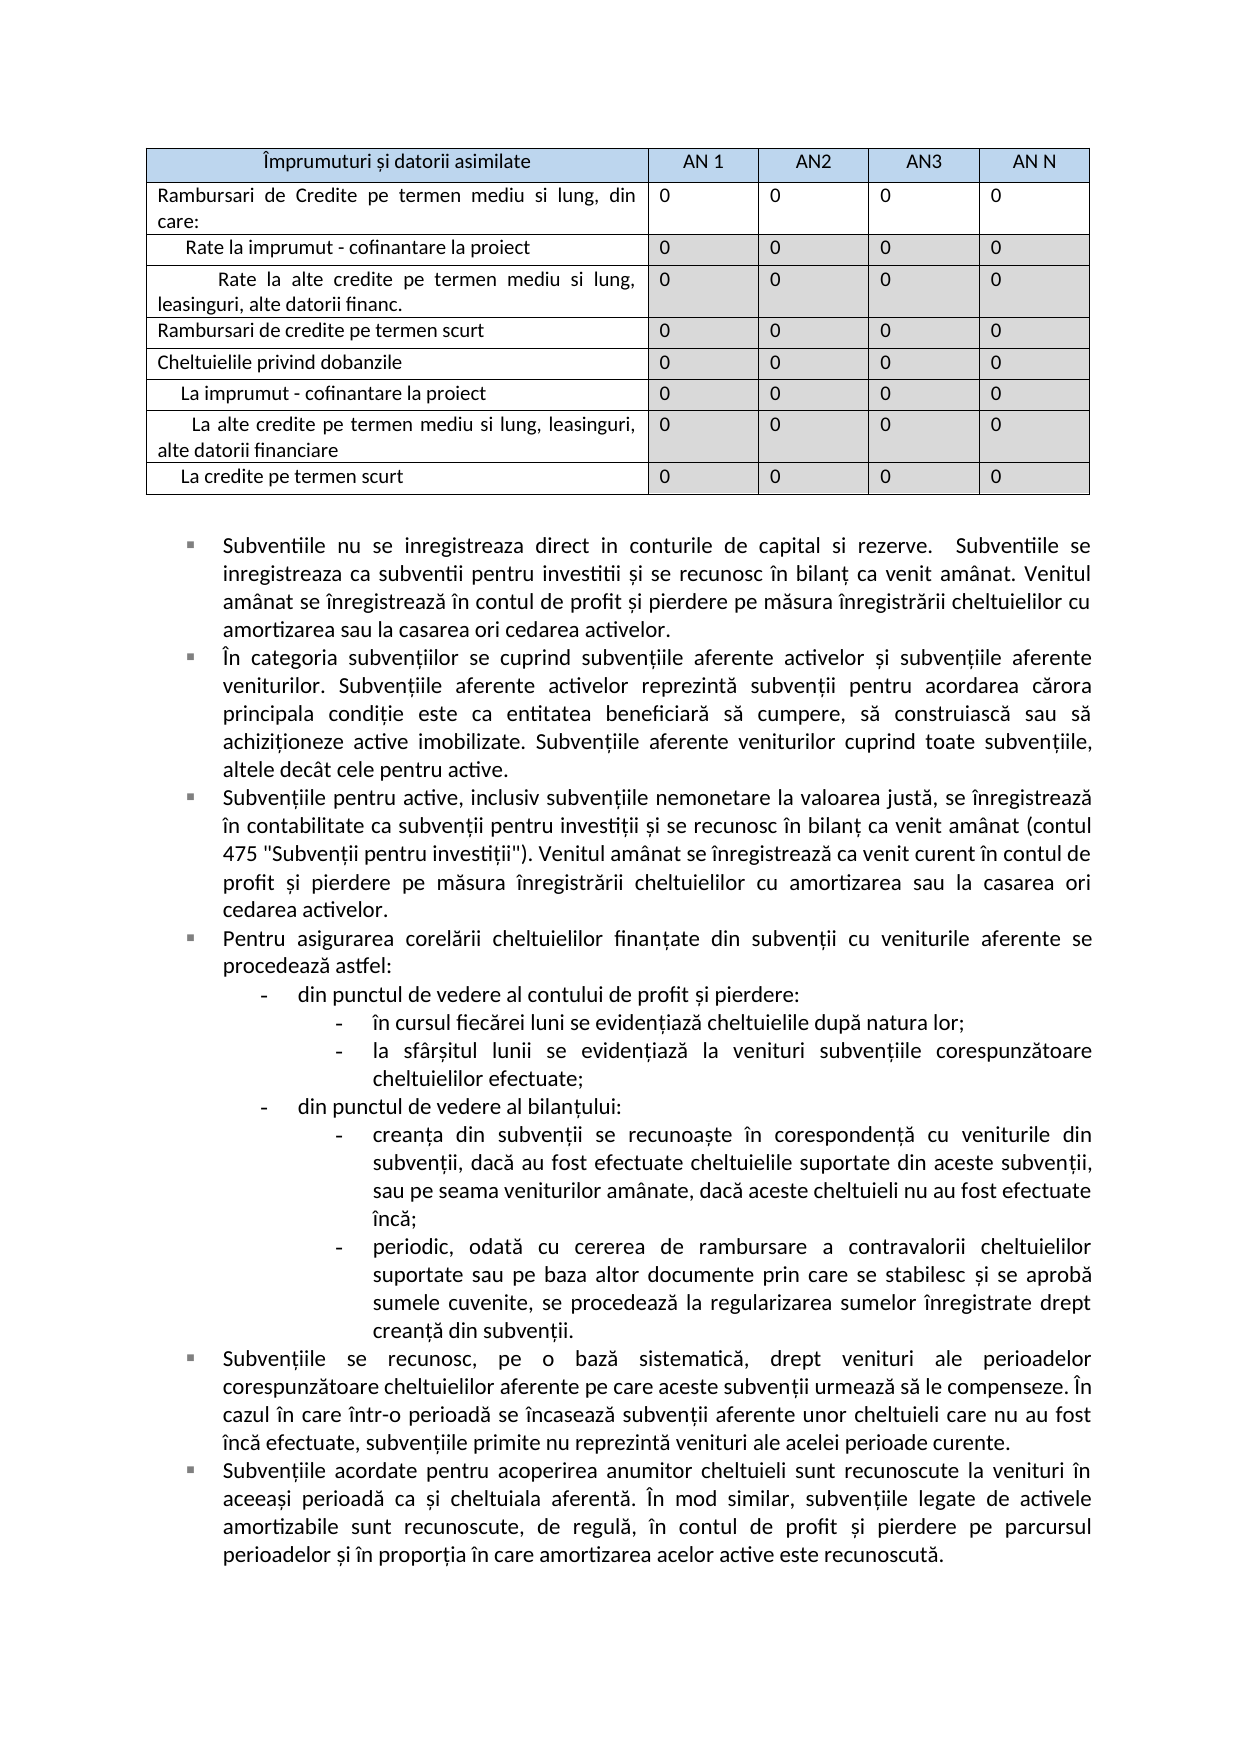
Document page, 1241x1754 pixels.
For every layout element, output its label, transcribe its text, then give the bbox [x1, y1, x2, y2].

list din punctul de vedere al bilanţului: [260, 1092, 1093, 1120]
table_cell 0 [649, 463, 758, 493]
table_cell 0 [759, 463, 868, 493]
table_cell Cheltuielile privind dobanzile [147, 349, 648, 379]
table_cell Rambursari de Credite pe termen mediu si lung, din care: [147, 183, 648, 233]
table_cell 0 [649, 235, 758, 265]
table_cell 0 [869, 183, 979, 233]
table_header AN N [980, 149, 1089, 182]
list Subventiile nu se inregistreaza direct in conturile de capital si rezerve. Subventiile se inregistreaza ca subventii pentru investitii și se recunosc în bilanț ca venit amânat. Venitul amânat se înregistrează în contul de profit și pierdere pe măsura înregistrării cheltuielilor cu amortizarea sau la casarea ori cedarea activelor. [185, 531, 1093, 643]
table_cell 0 [649, 380, 758, 410]
table_cell 0 [649, 349, 758, 379]
list la sfârşitul lunii se evidenţiază la venituri subvenţiile corespunzătoare cheltuielilor efectuate; [335, 1036, 1093, 1092]
table_header AN3 [869, 149, 979, 182]
table_cell 0 [869, 411, 979, 462]
table_header AN2 [759, 149, 868, 182]
table_cell 0 [980, 380, 1089, 410]
list Subvenţiile se recunosc, pe o bază sistematică, drept venituri ale perioadelor corespunzătoare cheltuielilor aferente pe care aceste subvenţii urmează să le compenseze. În cazul în care într-o perioadă se încasează subvenţii aferente unor cheltuieli care nu au fost încă efectuate, subvenţiile primite nu reprezintă venituri ale acelei perioade curente. [185, 1344, 1093, 1456]
list Subvenţiile acordate pentru acoperirea anumitor cheltuieli sunt recunoscute la venituri în aceeaşi perioadă ca şi cheltuiala aferentă. În mod similar, subvenţiile legate de activele amortizabile sunt recunoscute, de regulă, în contul de profit şi pierdere pe parcursul perioadelor şi în proporţia în care amortizarea acelor active este recunoscută. [185, 1456, 1093, 1568]
table_cell 0 [649, 266, 758, 317]
table_cell 0 [980, 349, 1089, 379]
table_cell La alte credite pe termen mediu si lung, leasinguri, alte datorii financiare [147, 411, 648, 462]
table_cell Rambursari de credite pe termen scurt [147, 318, 648, 348]
table_cell 0 [980, 463, 1089, 493]
table_header Împrumuturi şi datorii asimilate [147, 149, 648, 182]
table_cell 0 [980, 318, 1089, 348]
table_cell 0 [759, 349, 868, 379]
table_cell 0 [759, 183, 868, 233]
list În categoria subvenţiilor se cuprind subvenţiile aferente activelor şi subvenţiile aferente veniturilor. Subvenţiile aferente activelor reprezintă subvenţii pentru acordarea cărora principala condiţie este ca entitatea beneficiară să cumpere, să construiască sau să achiziţioneze active imobilizate. Subvenţiile aferente veniturilor cuprind toate subvenţiile, altele decât cele pentru active. [185, 643, 1093, 783]
list în cursul fiecărei luni se evidenţiază cheltuielile după natura lor; [335, 1008, 1093, 1036]
table_cell 0 [869, 463, 979, 493]
table_cell 0 [869, 235, 979, 265]
table_cell 0 [649, 318, 758, 348]
list creanţa din subvenţii se recunoaşte în corespondenţă cu veniturile din subvenţii, dacă au fost efectuate cheltuielile suportate din aceste subvenţii, sau pe seama veniturilor amânate, dacă aceste cheltuieli nu au fost efectuate încă; [335, 1120, 1093, 1232]
table_cell 0 [869, 266, 979, 317]
table_cell 0 [869, 349, 979, 379]
table_cell Rate la alte credite pe termen mediu si lung, leasinguri, alte datorii financ. [147, 266, 648, 317]
list periodic, odată cu cererea de rambursare a contravalorii cheltuielilor suportate sau pe baza altor documente prin care se stabilesc şi se aprobă sumele cuvenite, se procedează la regularizarea sumelor înregistrate drept creanţă din subvenţii. [335, 1232, 1093, 1344]
table_cell 0 [759, 318, 868, 348]
table_cell 0 [980, 183, 1089, 233]
table_cell 0 [869, 380, 979, 410]
table_cell 0 [980, 411, 1089, 462]
list Subvenţiile pentru active, inclusiv subvenţiile nemonetare la valoarea justă, se înregistrează în contabilitate ca subvenţii pentru investiţii şi se recunosc în bilanţ ca venit amânat (contul 475 "Subvenţii pentru investiţii"). Venitul amânat se înregistrează ca venit curent în contul de profit şi pierdere pe măsura înregistrării cheltuielilor cu amortizarea sau la casarea ori cedarea activelor. [185, 783, 1093, 924]
table_cell La credite pe termen scurt [147, 463, 648, 493]
table_cell 0 [649, 411, 758, 462]
table_cell 0 [759, 380, 868, 410]
table_cell 0 [869, 318, 979, 348]
table_cell 0 [759, 235, 868, 265]
table_cell La imprumut - cofinantare la proiect [147, 380, 648, 410]
list Pentru asigurarea corelării cheltuielilor finanţate din subvenţii cu veniturile aferente se procedează astfel: [185, 924, 1093, 980]
table_cell Rate la imprumut - cofinantare la proiect [147, 235, 648, 265]
table_cell 0 [649, 183, 758, 233]
table_cell 0 [980, 266, 1089, 317]
list din punctul de vedere al contului de profit şi pierdere: [260, 980, 1093, 1008]
table_header AN 1 [649, 149, 758, 182]
table_cell 0 [980, 235, 1089, 265]
table_cell 0 [759, 266, 868, 317]
table_cell 0 [759, 411, 868, 462]
